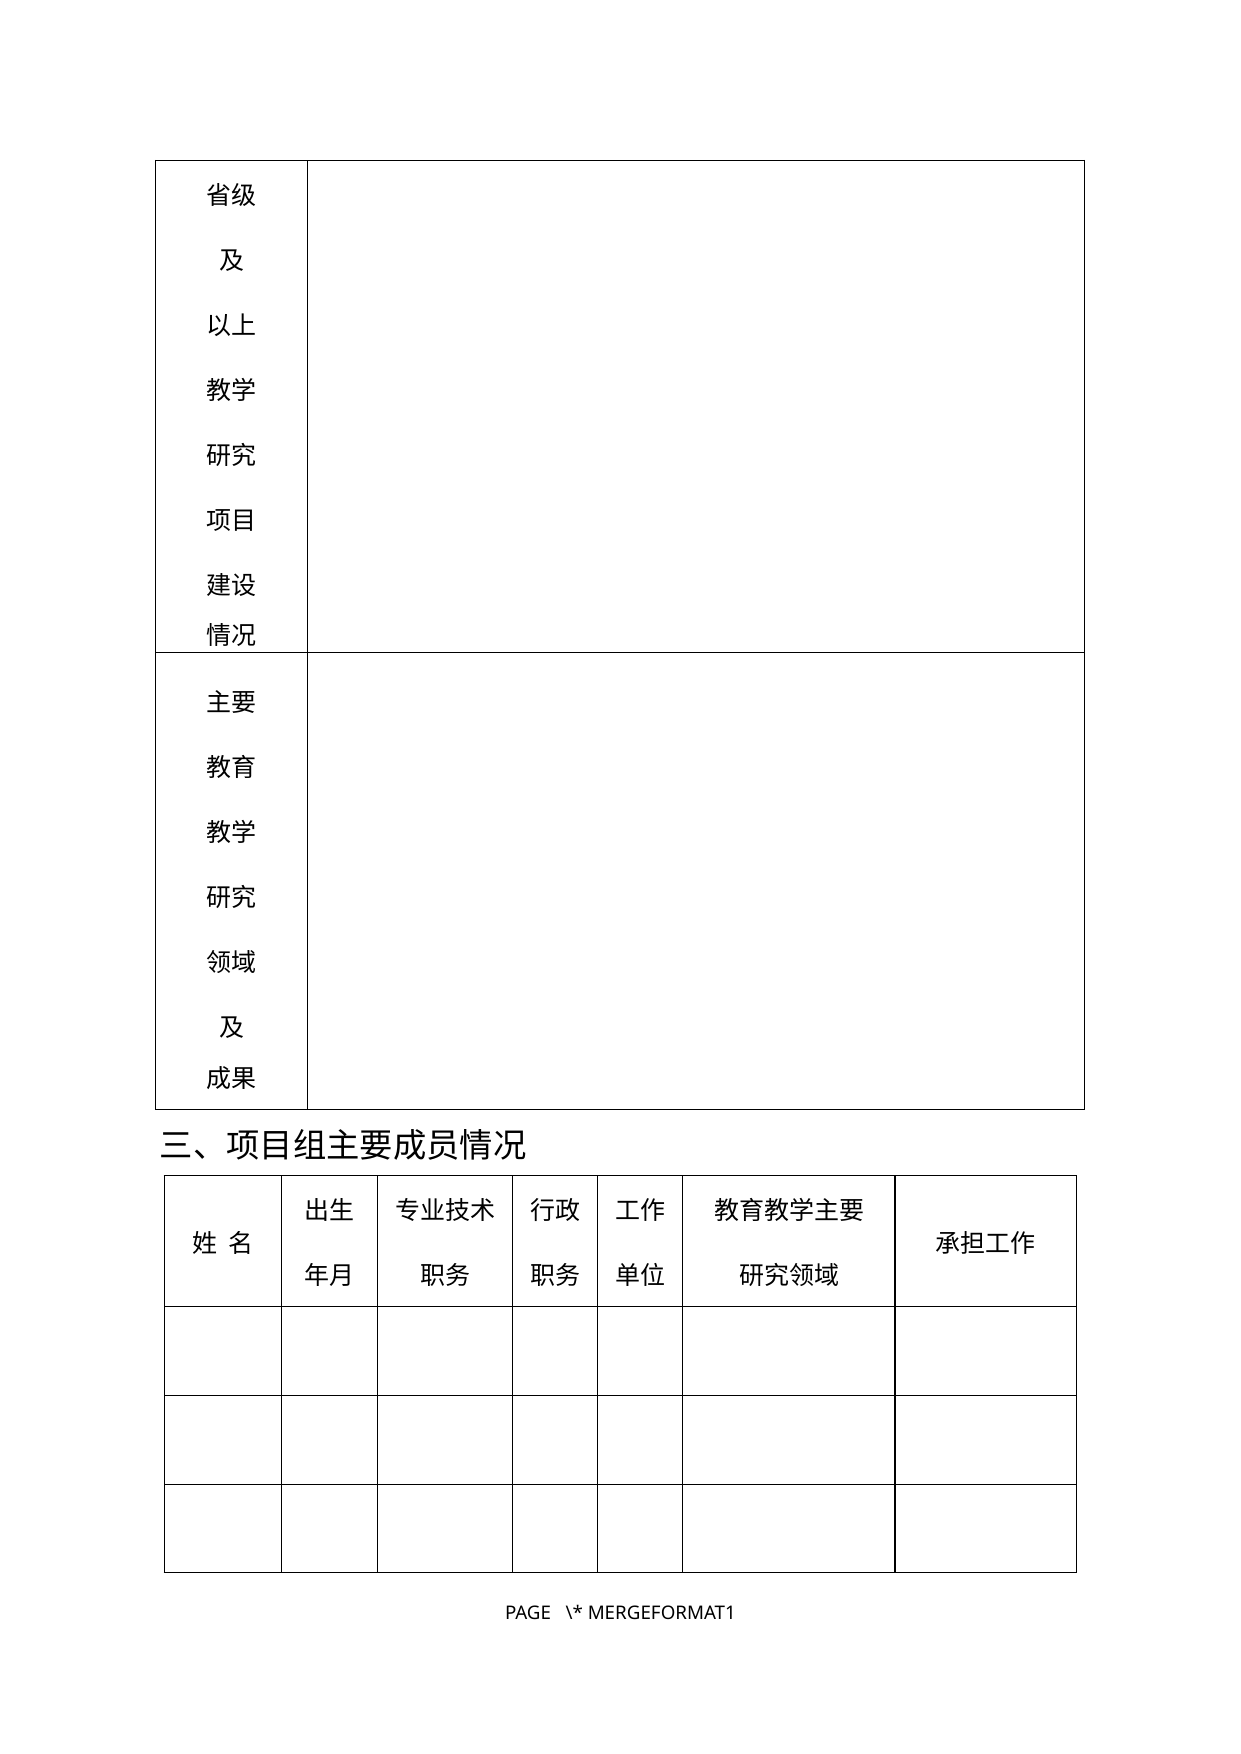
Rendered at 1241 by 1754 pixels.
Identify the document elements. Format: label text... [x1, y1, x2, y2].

table_cell [308, 161, 1084, 652]
table_cell [165, 1396, 281, 1483]
table_cell 省级 及 以上 教学 研究 项目 建设 情况 [156, 161, 307, 652]
table_cell [896, 1485, 1076, 1572]
table_header 姓 名 [165, 1176, 281, 1306]
table_cell [896, 1396, 1076, 1483]
table_header 承担工作 [896, 1176, 1076, 1306]
table_cell [598, 1485, 682, 1572]
table_header 行政职务 [513, 1176, 597, 1306]
table_cell 主要 教育 教学 研究 领域 及 成果 [156, 653, 307, 1109]
table_cell [308, 653, 1084, 1109]
table_cell [683, 1396, 894, 1483]
table_cell [378, 1485, 512, 1572]
table_cell [683, 1485, 894, 1572]
table_header 教育教学主要 研究领域 [683, 1176, 894, 1306]
table_cell [513, 1307, 597, 1395]
table_cell [513, 1396, 597, 1483]
text 三、项目组主要成员情况 [159, 1110, 1081, 1175]
table_cell [683, 1307, 894, 1395]
table_cell [598, 1396, 682, 1483]
table_cell [282, 1485, 377, 1572]
table_header 工作单位 [598, 1176, 682, 1306]
table_cell [282, 1307, 377, 1395]
table_cell [165, 1485, 281, 1572]
table_cell [282, 1396, 377, 1483]
table_cell [378, 1396, 512, 1483]
table_cell [165, 1307, 281, 1395]
table_cell [896, 1307, 1076, 1395]
table_cell [378, 1307, 512, 1395]
table_header 专业技术职务 [378, 1176, 512, 1306]
table_cell [513, 1485, 597, 1572]
table_header 出生年月 [282, 1176, 377, 1306]
table_cell [598, 1307, 682, 1395]
